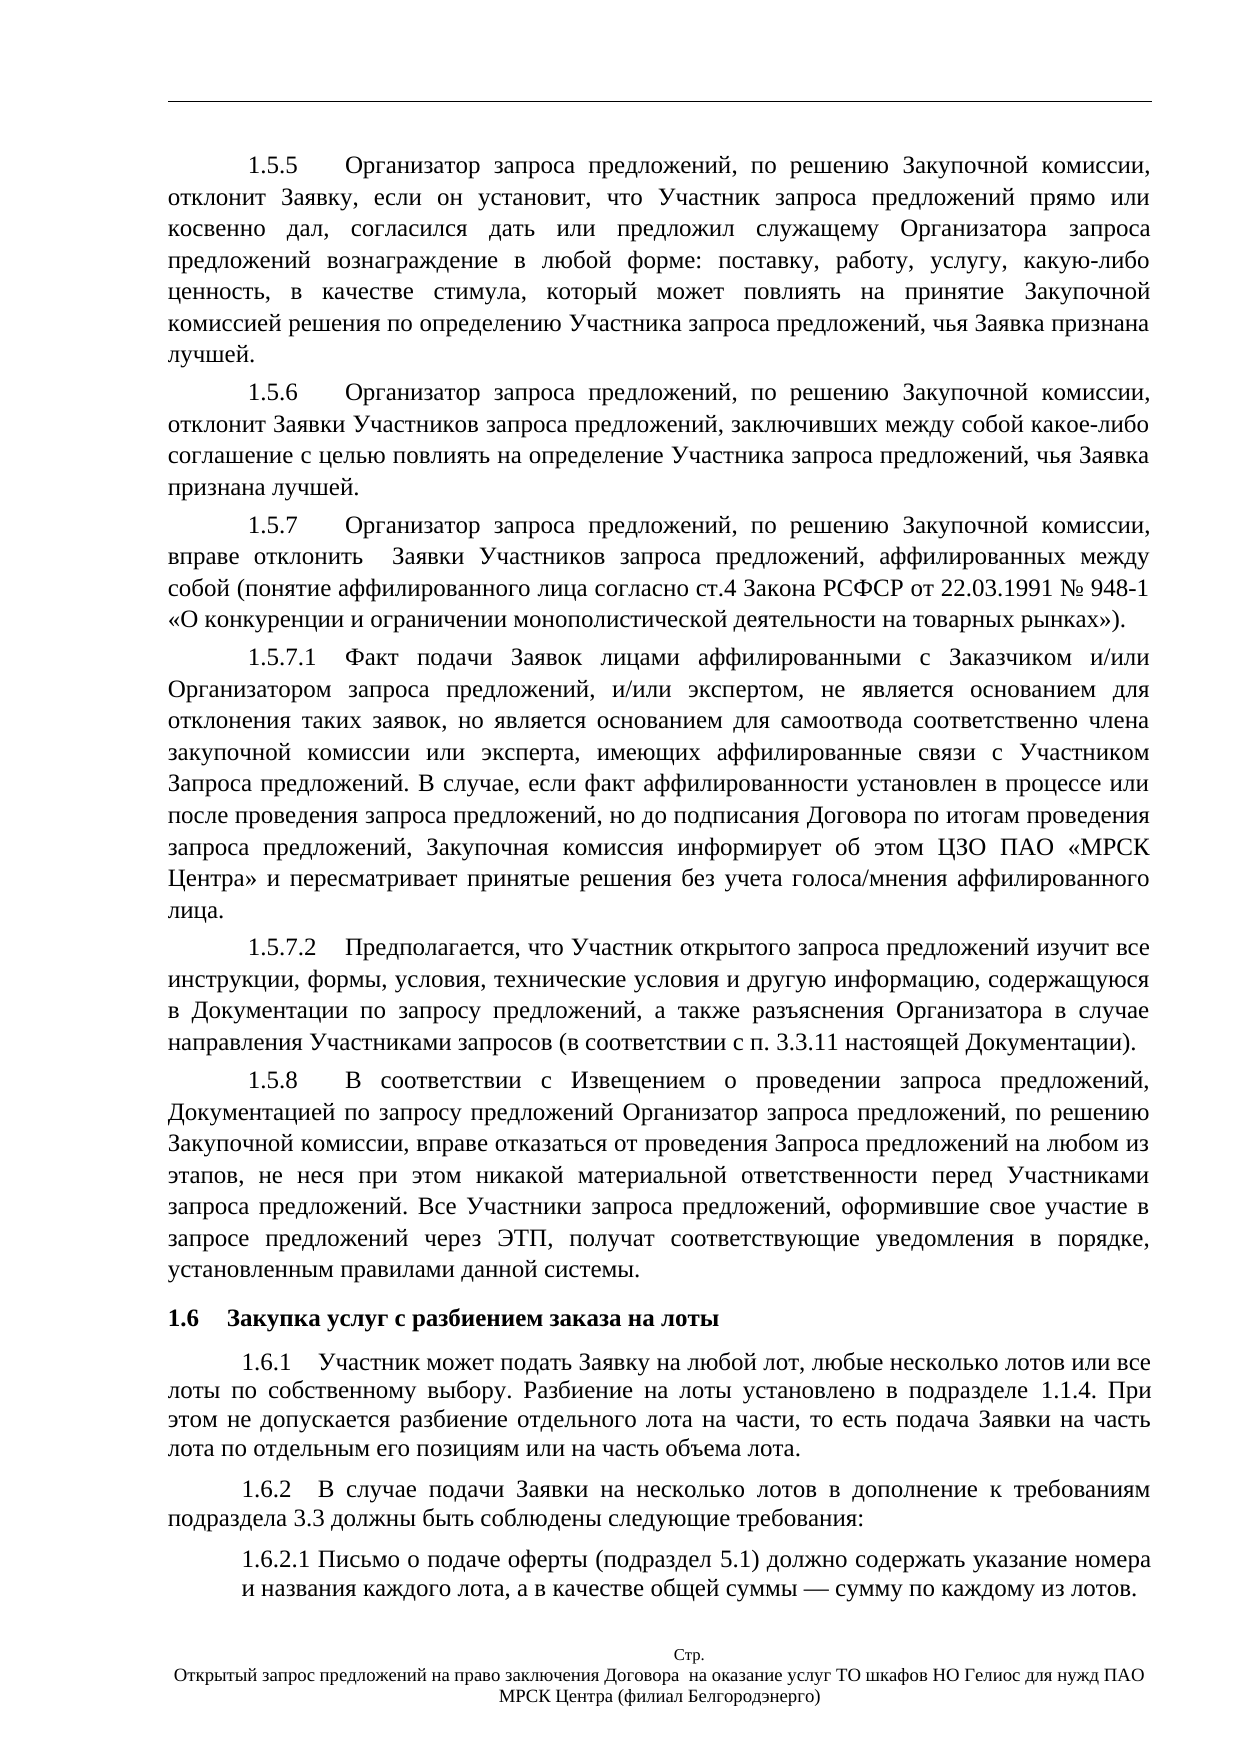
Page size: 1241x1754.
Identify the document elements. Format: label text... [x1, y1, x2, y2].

subtitle Закупка услуг с разбиением заказа на лоты [168, 1303, 1152, 1331]
list Организатор запроса предложений, по решению Закупочной комиссии, вправе отклонить Заявки Участников запроса предложений, аффилированных между собой (понятие аффилированного лица согласно ст.4 Закона РСФСР от 22.03.1991 № 948-1 «О конкуренции и ограничении монополистической деятельности на товарных рынках»). [168, 510, 1150, 633]
list Организатор запроса предложений, по решению Закупочной комиссии, отклонит Заявки Участников запроса предложений, заключивших между собой какое-либо соглашение с целью повлиять на определение Участника запроса предложений, чья Заявка признана лучшей. [168, 377, 1150, 501]
list В соответствии с Извещением о проведении запроса предложений, Документацией по запросу предложений Организатор запроса предложений, по решению Закупочной комиссии, вправе отказаться от проведения Запроса предложений на любом из этапов, не неся при этом никакой материальной ответственности перед Участниками запроса предложений. Все Участники запроса предложений, оформившие свое участие в запросе предложений через ЭТП, получат соответствующие уведомления в порядке, установленным правилами данной системы. [168, 1065, 1150, 1283]
list Организатор запроса предложений, по решению Закупочной комиссии, отклонит Заявку, если он установит, что Участник запроса предложений прямо или косвенно дал, согласился дать или предложил служащему Организатора запроса предложений вознаграждение в любой форме: поставку, работу, услугу, какую-либо ценность, в качестве стимула, который может повлиять на принятие Закупочной комиссией решения по определению Участника запроса предложений, чья Заявка признана лучшей. [168, 150, 1150, 368]
subtitle Участник может подать Заявку на любой лот, любые несколько лотов или все лоты по собственному выбору. Разбиение на лоты установлено в подразделе 1.1.4. При этом не допускается разбиение отдельного лота на части, то есть подача Заявки на часть лота по отдельным его позициям или на часть объема лота. [168, 1347, 1152, 1462]
list Факт подачи Заявок лицами аффилированными с Заказчиком и/или Организатором запроса предложений, и/или экспертом, не является основанием для отклонения таких заявок, но является основанием для самоотвода соответственно члена закупочной комиссии или эксперта, имеющих аффилированные связи с Участником Запроса предложений. В случае, если факт аффилированности установлен в процессе или после проведения запроса предложений, но до подписания Договора по итогам проведения запроса предложений, Закупочная комиссия информирует об этом ЦЗО ПАО «МРСК Центра» и пересматривает принятые решения без учета голоса/мнения аффилированного лица. [168, 642, 1150, 923]
